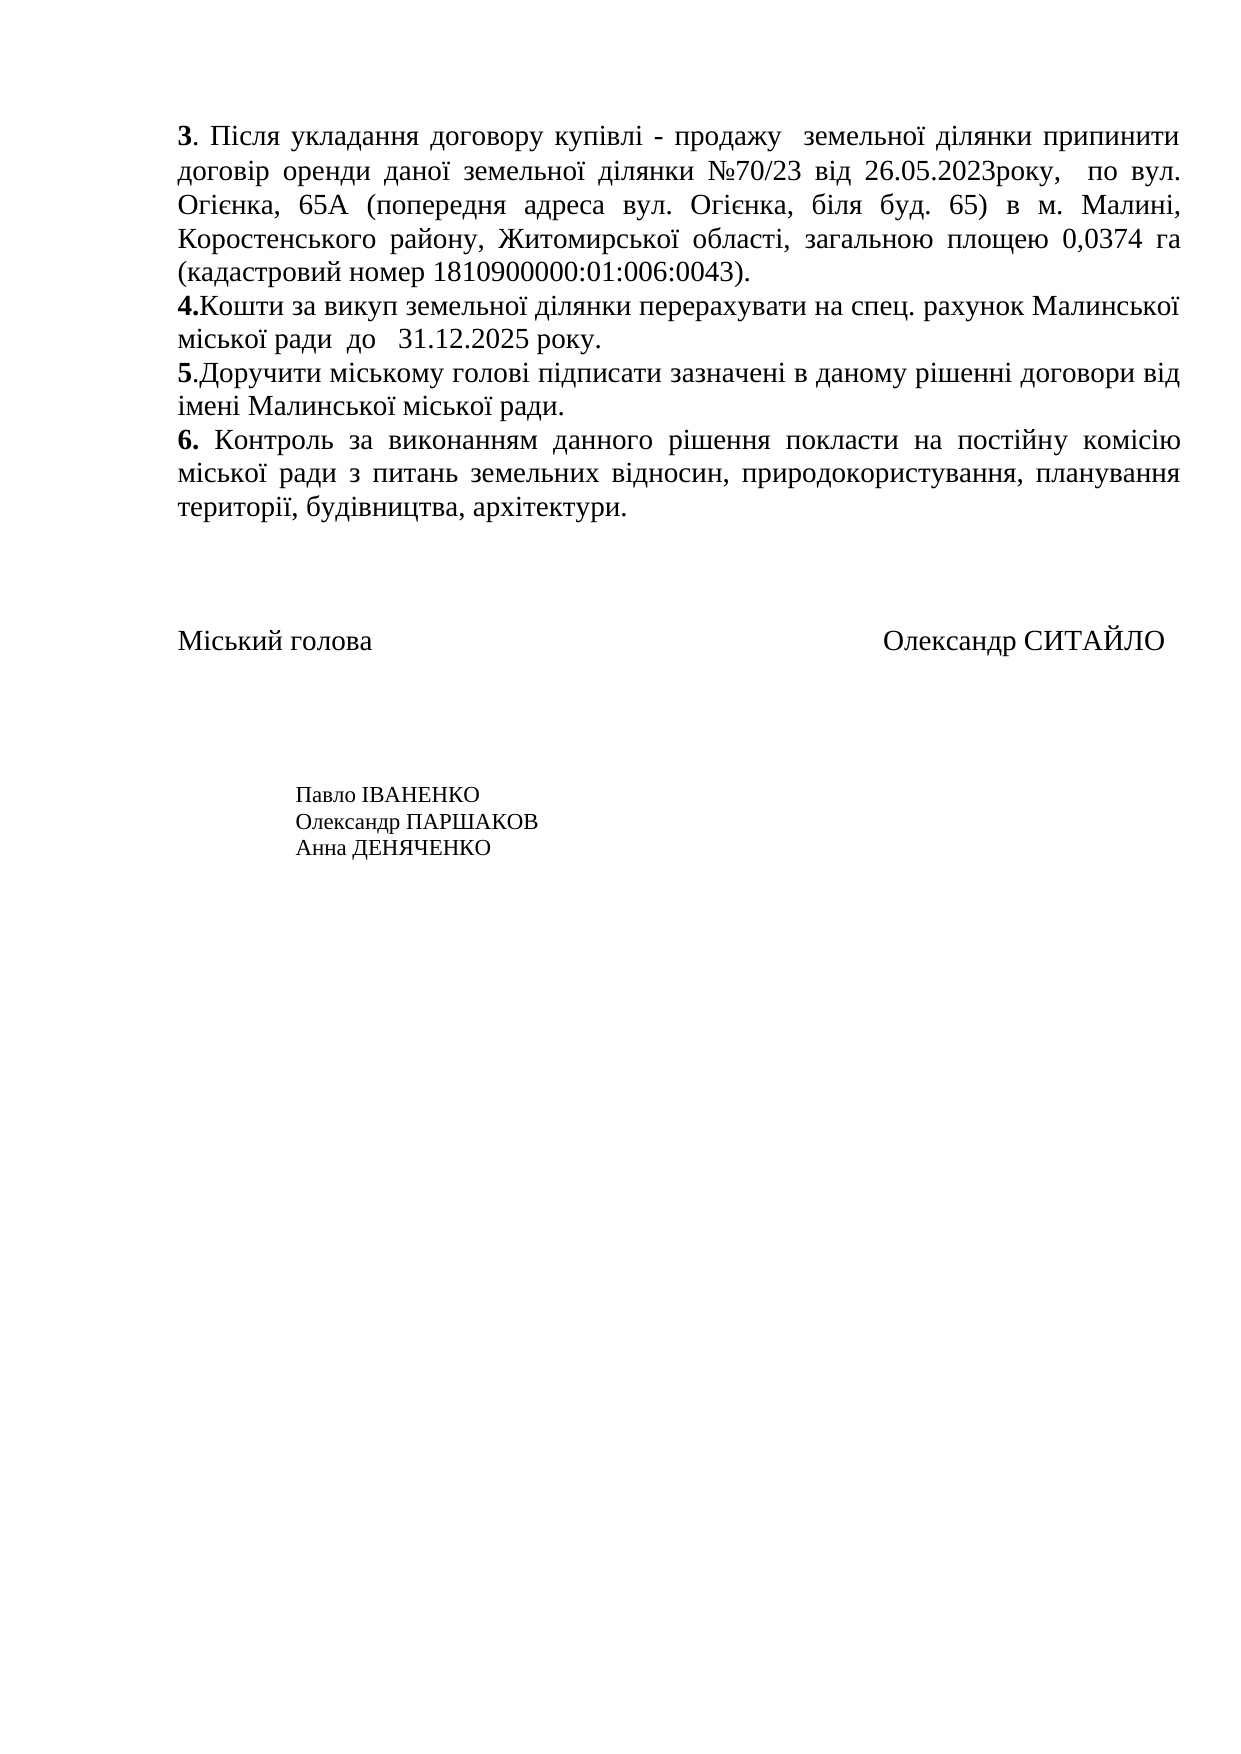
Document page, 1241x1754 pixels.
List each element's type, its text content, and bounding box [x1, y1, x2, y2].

text Павло ІВАНЕНКО [177, 781, 1181, 808]
text 3. Після укладання договору купівлі - продажу земельної ділянки припинити договір оренди даної земельної ділянки №70/23 від 26.05.2023року, по вул. Огієнка, 65А (попередня адреса вул. Огієнка, біля буд. 65) в м. Малині, Коростенського району, Житомирської області, загальною площею 0,0374 га (кадастровий номер 1810900000:01:006:0043). [177, 118, 1181, 288]
text 4.Кошти за викуп земельної ділянки перерахувати на спец. рахунок Малинської міської ради до 31.12.2025 року. [177, 288, 1181, 355]
text Анна ДЕНЯЧЕНКО [295, 834, 1181, 861]
text 5.Доручити міському голові підписати зазначені в даному рішенні договори від імені Малинської міської ради. [177, 355, 1181, 422]
text Міський голова Олександр СИТАЙЛО [177, 623, 1181, 657]
text 6. Контроль за виконанням данного рішення покласти на постійну комісію міської ради з питань земельних відносин, природокористування, планування території, будівництва, архітектури. [177, 422, 1181, 523]
text Олександр ПАРШАКОВ [177, 808, 1181, 834]
